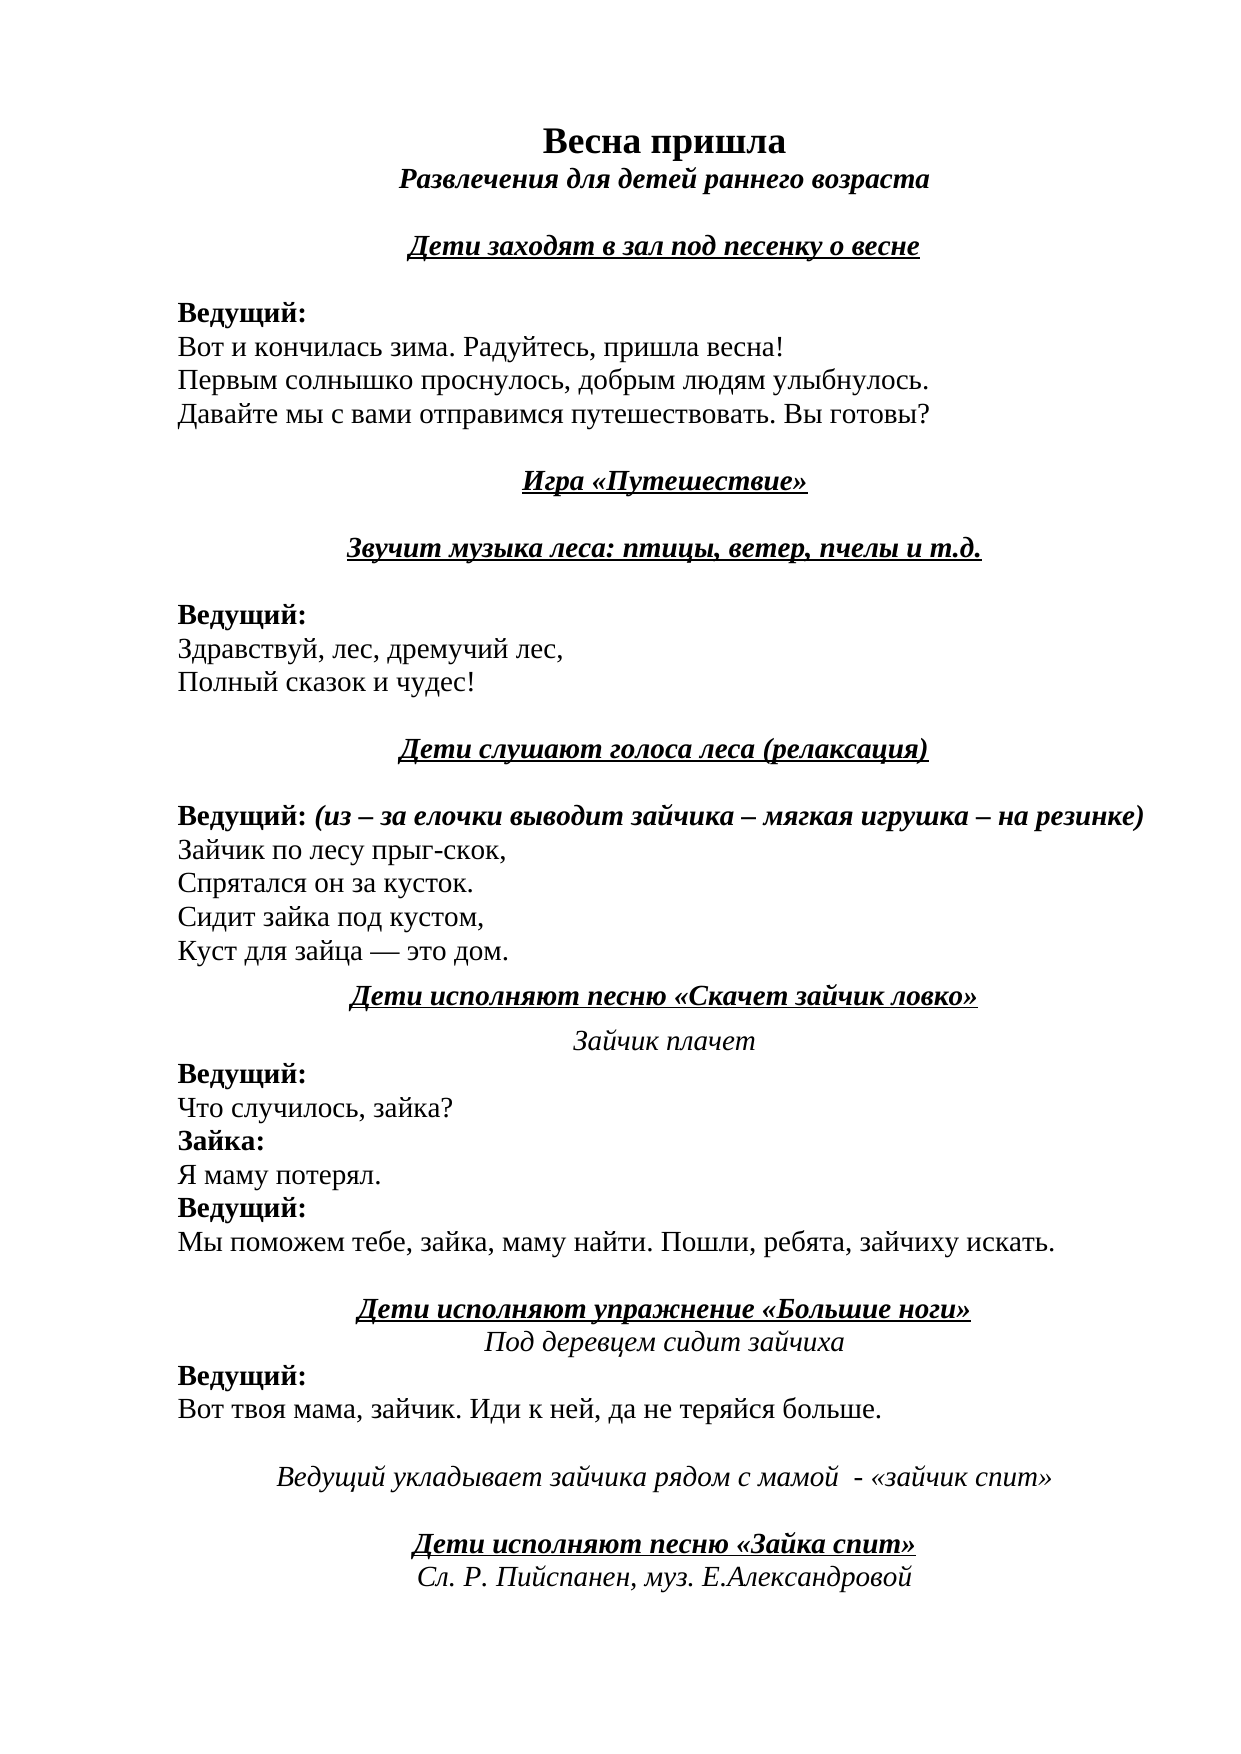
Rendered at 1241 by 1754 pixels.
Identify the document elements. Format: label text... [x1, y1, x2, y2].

text Дети исполняют песню «Зайка спит» [177, 1526, 1152, 1559]
text Ведущий: (из – за елочки выводит зайчика – мягкая игрушка – на резинке) [177, 798, 1152, 832]
text Зайчик по лесу прыг-скок, [177, 832, 1152, 866]
text Первым солнышко проснулось, добрым людям улыбнулось. [177, 362, 1152, 396]
text Ведущий: [177, 1358, 1152, 1392]
text Я маму потерял. [177, 1157, 1152, 1190]
text Сидит зайка под кустом, [177, 899, 1152, 933]
text Вот и кончилась зима. Радуйтесь, пришла весна! [177, 329, 1152, 362]
text Куст для зайца — это дом. [177, 933, 1152, 966]
text Здравствуй, лес, дремучий лес, [177, 631, 1152, 664]
text Ведущий: [177, 1056, 1152, 1090]
text Ведущий укладывает зайчика рядом с мамой - «зайчик спит» [177, 1459, 1152, 1492]
text Что случилось, зайка? [177, 1090, 1152, 1123]
text Дети исполняют упражнение «Большие ноги» [177, 1291, 1152, 1324]
text Давайте мы с вами отправимся путешествовать. Вы готовы? [177, 396, 1152, 429]
text Вот твоя мама, зайчик. Иди к ней, да не теряйся больше. [177, 1392, 1152, 1425]
text Развлечения для детей раннего возраста [177, 161, 1152, 195]
text Зайчик плачет [177, 1023, 1152, 1056]
text Сл. Р. Пийспанен, муз. Е.Александровой [177, 1559, 1152, 1593]
text Спрятался он за кусток. [177, 866, 1152, 899]
text Под деревцем сидит зайчиха [177, 1324, 1152, 1358]
text Звучит музыка леса: птицы, ветер, пчелы и т.д. [177, 530, 1152, 564]
text Полный сказок и чудес! [177, 664, 1152, 698]
text Весна пришла [177, 118, 1152, 161]
text Ведущий: [177, 295, 1152, 329]
text Ведущий: [177, 1190, 1152, 1224]
text Дети слушают голоса леса (релаксация) [177, 731, 1152, 765]
text Ведущий: [177, 597, 1152, 631]
text Мы поможем тебе, зайка, маму найти. Пошли, ребята, зайчиху искать. [177, 1224, 1152, 1257]
text Зайка: [177, 1123, 1152, 1157]
text Игра «Путешествие» [177, 463, 1152, 497]
text Дети исполняют песню «Скачет зайчик ловко» [177, 978, 1152, 1011]
text Дети заходят в зал под песенку о весне [177, 228, 1152, 262]
